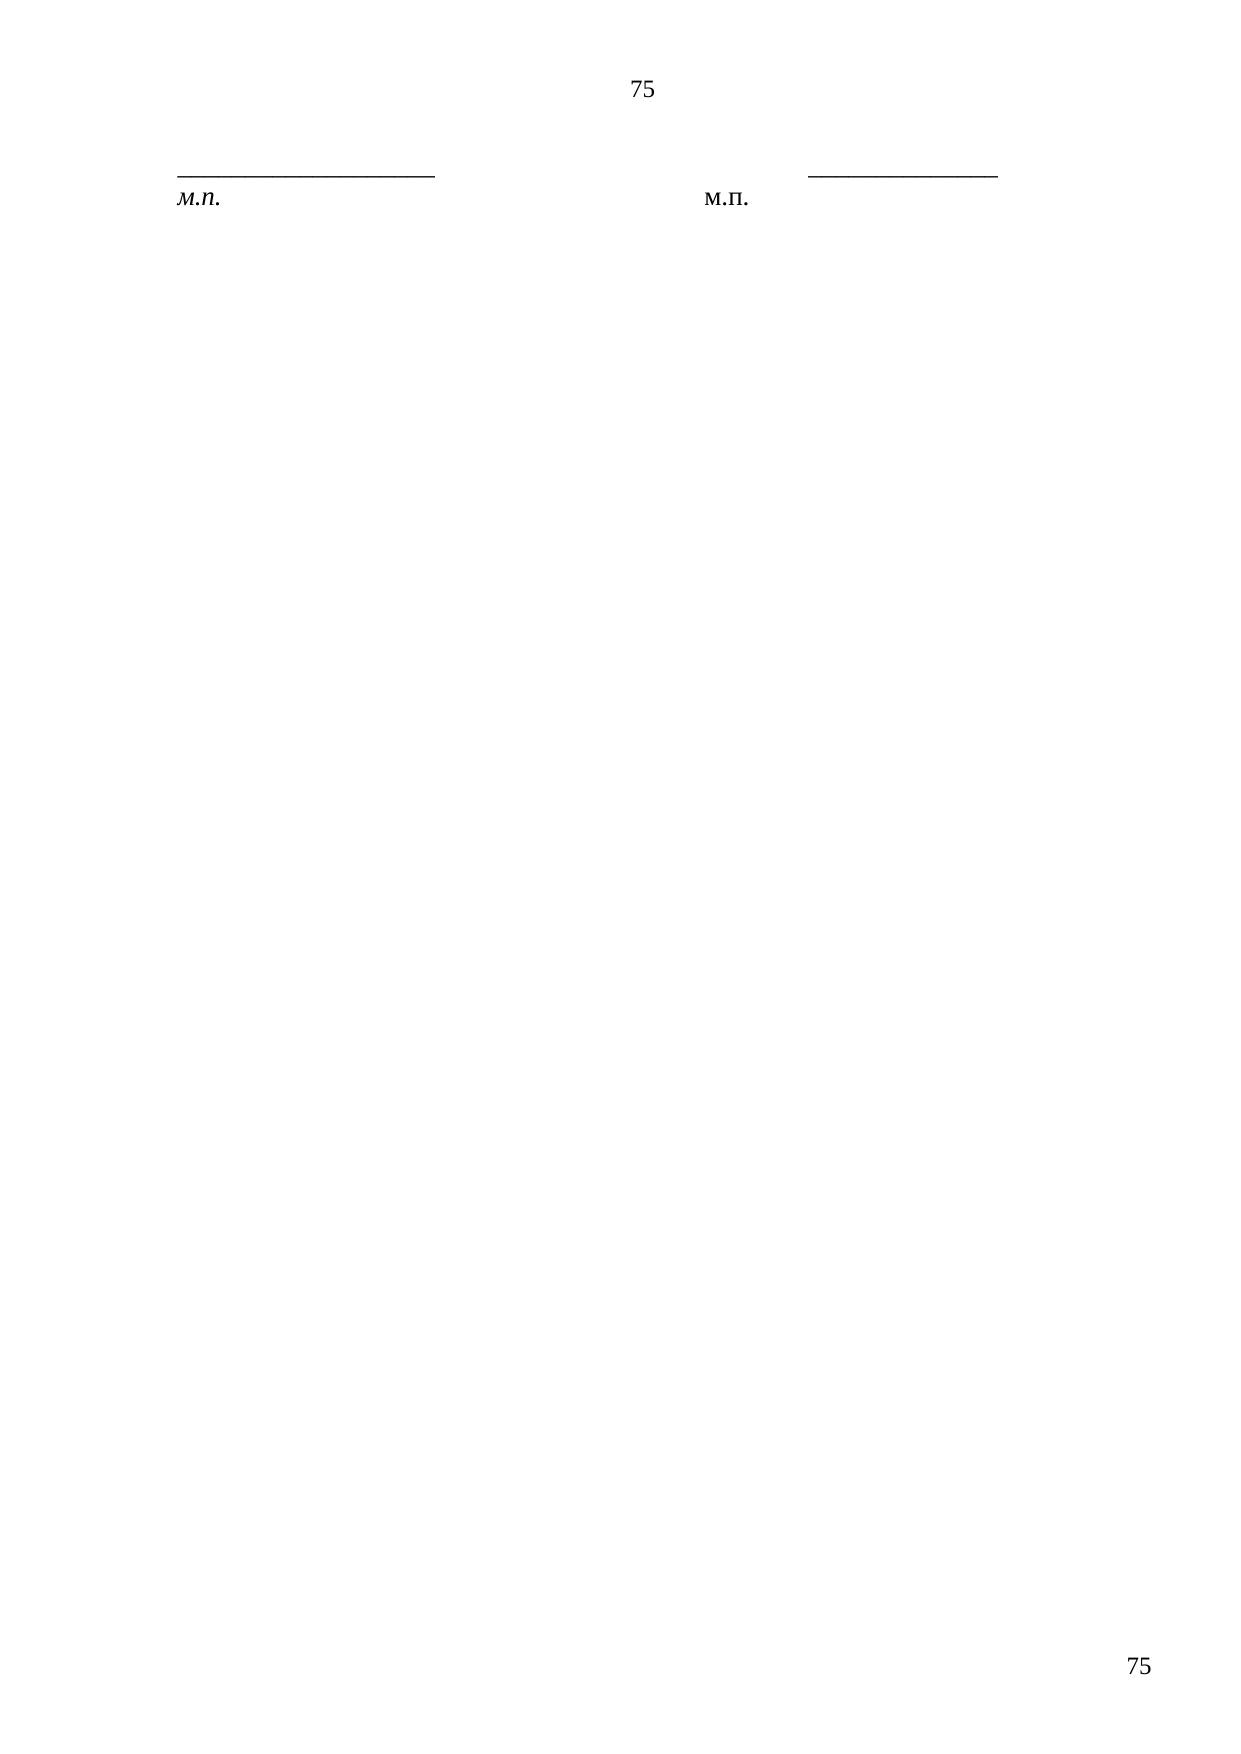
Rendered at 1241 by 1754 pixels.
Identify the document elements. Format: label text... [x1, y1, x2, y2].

table_cell ______________ м.п. [646, 118, 1159, 243]
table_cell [133, 118, 646, 243]
